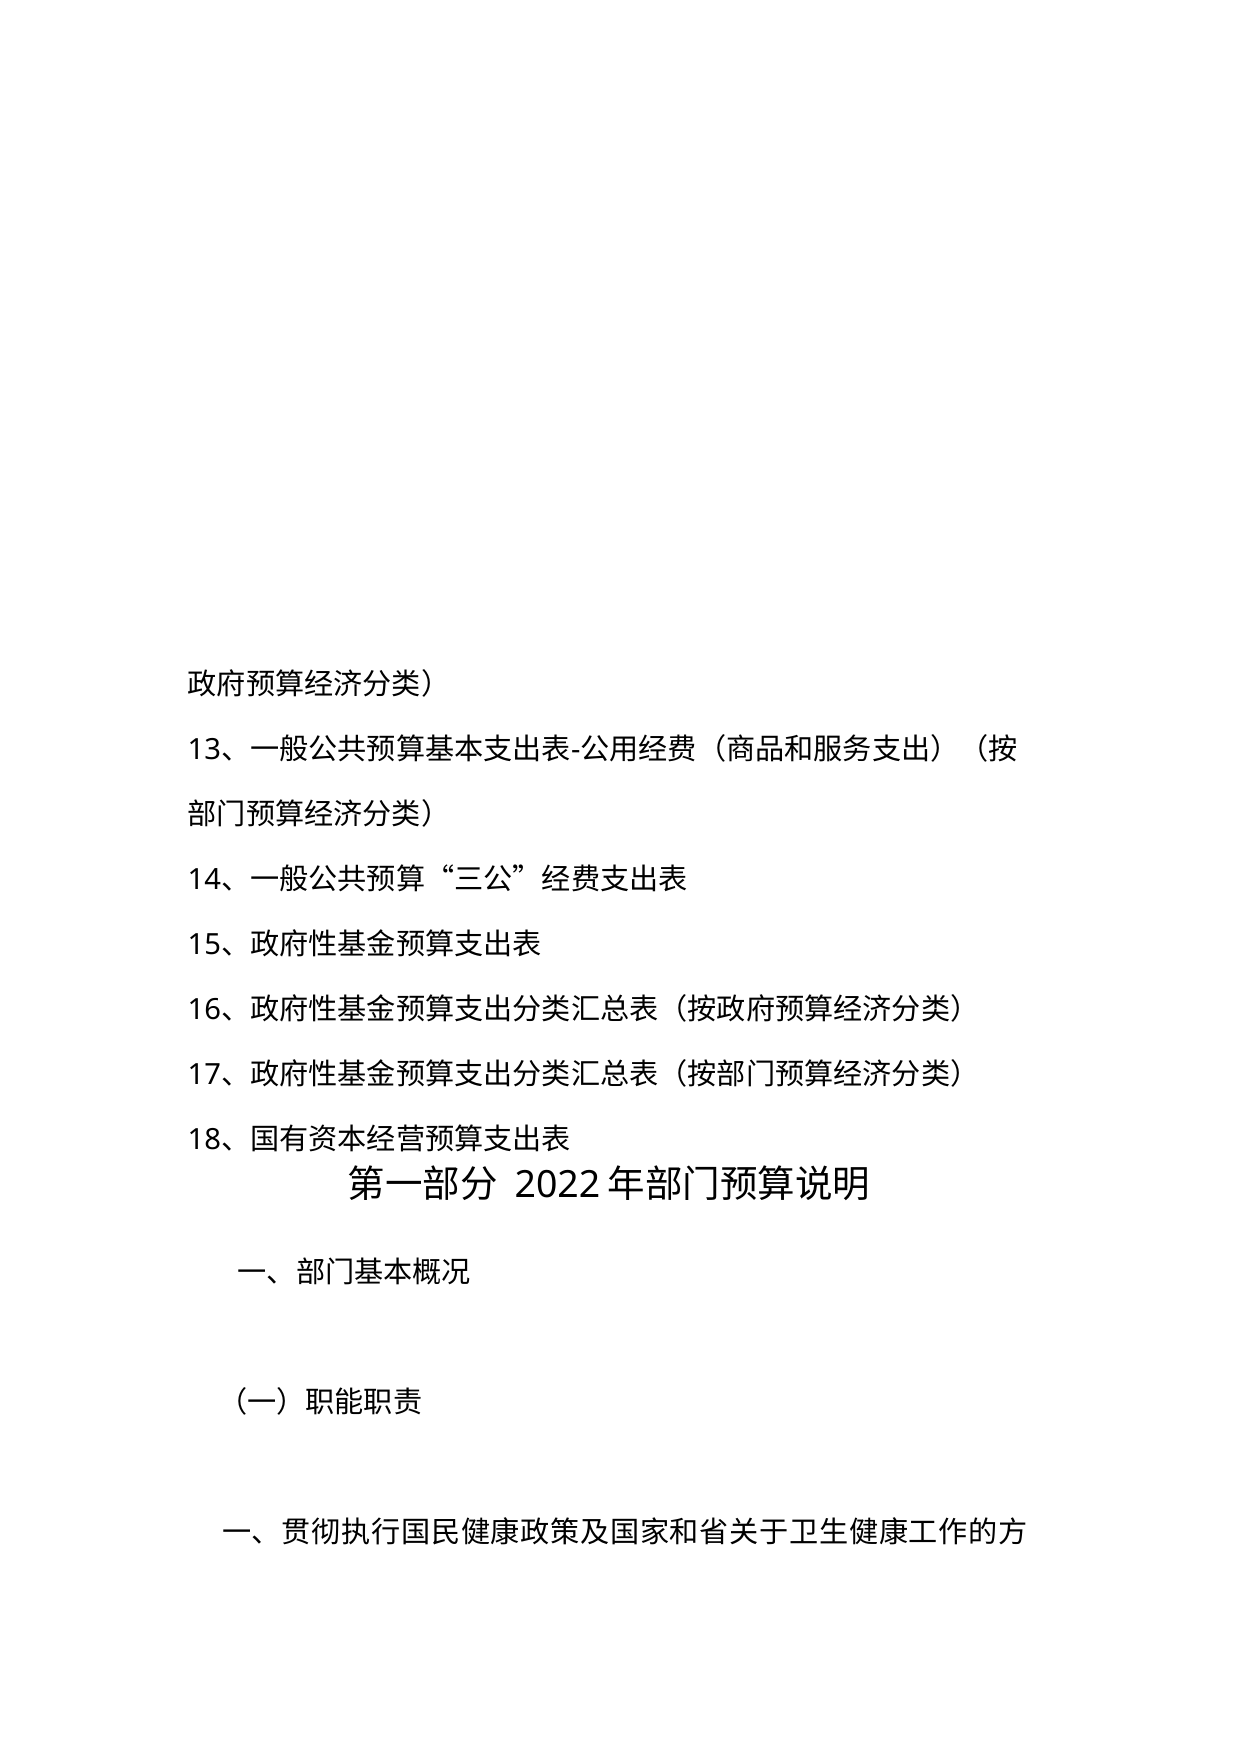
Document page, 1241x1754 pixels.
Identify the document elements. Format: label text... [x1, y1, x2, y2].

table_cell 第一部分 2022年部门预算说明 [176, 1137, 1041, 1224]
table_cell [176, 1225, 1041, 1576]
